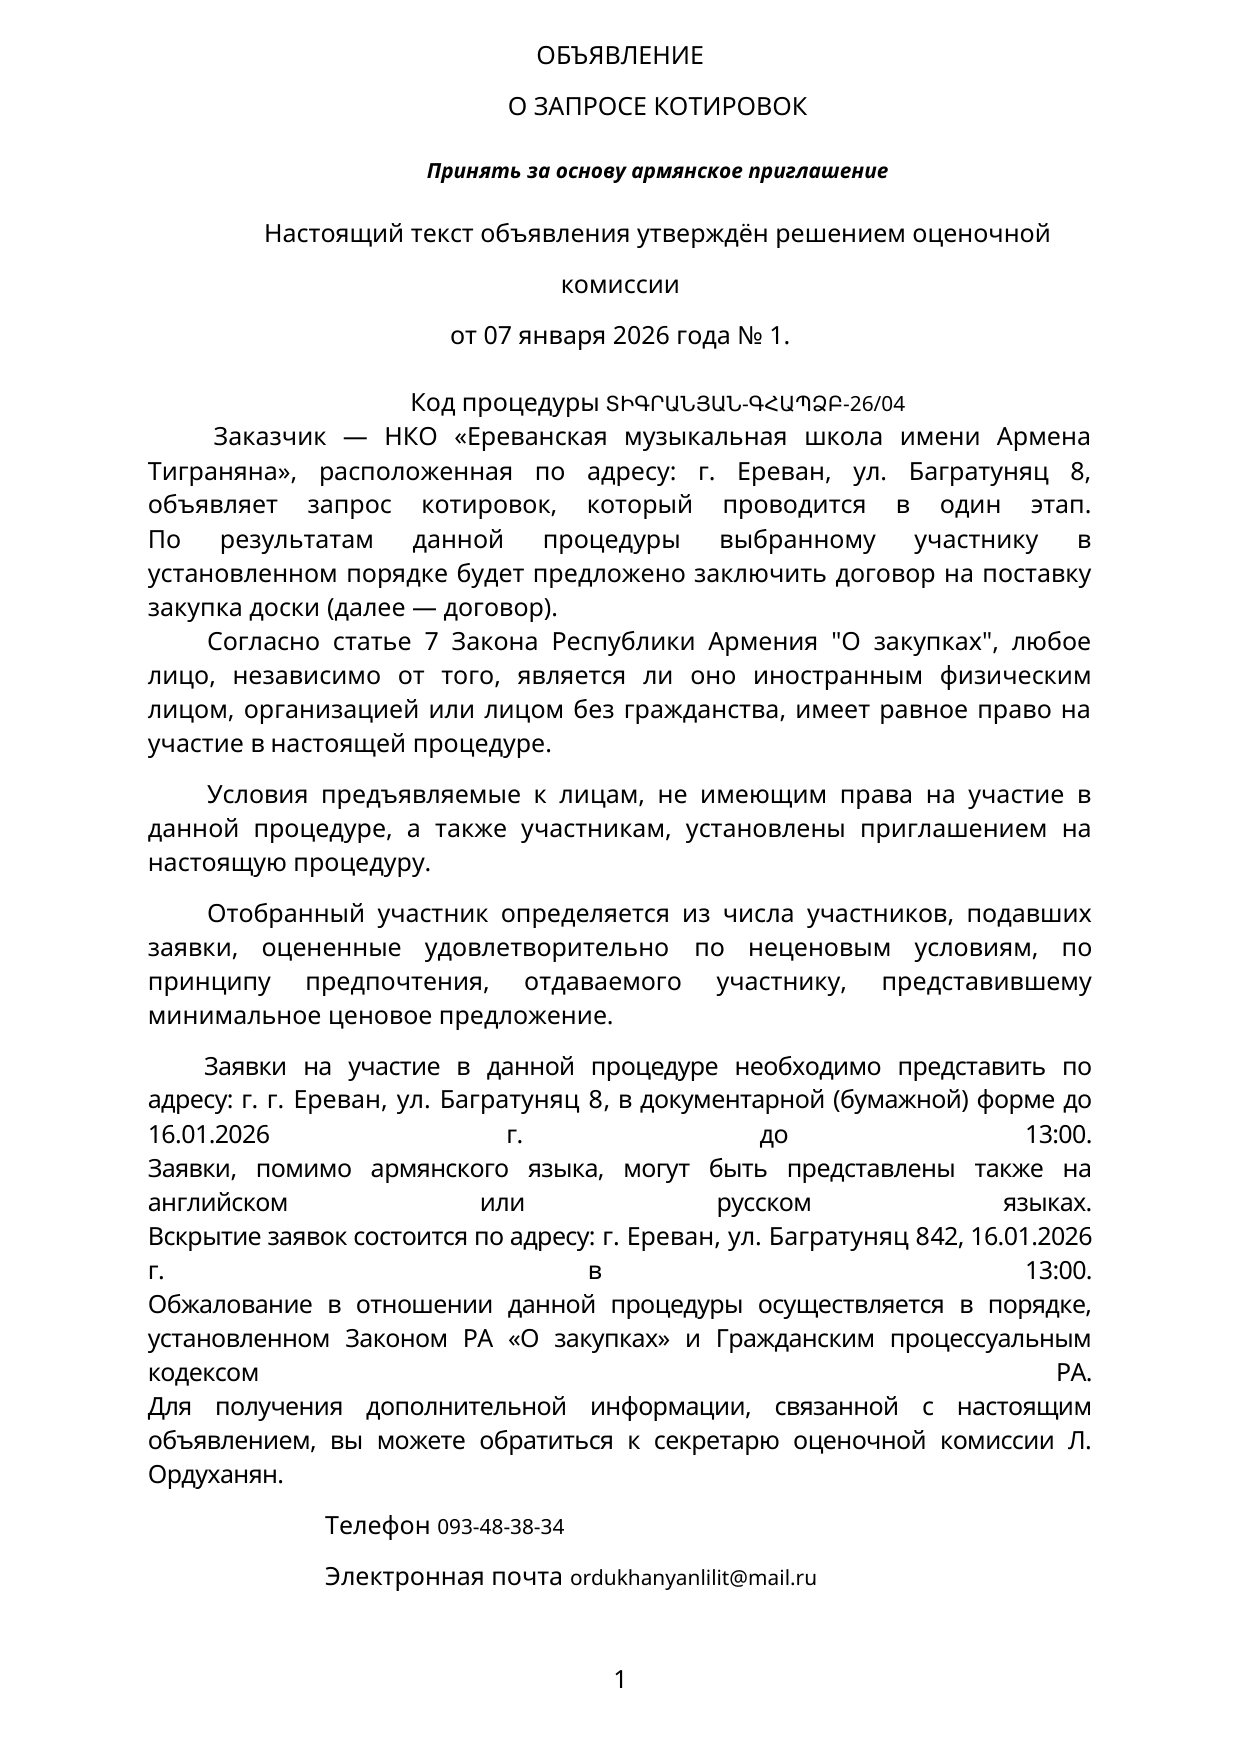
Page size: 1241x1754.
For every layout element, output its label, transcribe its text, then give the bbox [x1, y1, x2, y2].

text Условия предъявляемые к лицам, не имеющим права на участие в данной процедуре, а также участникам, установлены приглашением на настоящую процедуру. [148, 776, 1092, 878]
text Электронная почта ordukhanyanlilit@mail.ru [325, 1558, 1092, 1592]
text Код процедуры ՏԻԳՐԱՆՅԱՆ-ԳՀԱՊՁԲ-26/04 [148, 385, 1092, 419]
text Принять за основу армянское приглашение [148, 156, 1092, 184]
text Телефон 093-48-38-34 [325, 1508, 1092, 1542]
text О ЗАПРОСЕ КОТИРОВОК [148, 88, 1092, 122]
text Согласно статье 7 Закона Республики Армения "О закупках", любое лицо, независимо от того, является ли оно иностранным физическим лицом, организацией или лицом без гражданства, имеет равное право на участие в настоящей процедуре. [148, 623, 1092, 760]
text ОБЪЯВЛЕНИЕ [148, 37, 1092, 72]
text Заказчик — НКО «Ереванская музыкальная школа имени Армена Тиграняна», расположенная по адресу: г. Ереван, ул. Багратуняц 8, объявляет запрос котировок, который проводится в один этап. По результатам данной процедуры выбранному участнику в установленном порядке будет предложено заключить договор на поставку закупка доски (далее — договор). [148, 419, 1092, 623]
text Заявки на участие в данной процедуре необходимо представить по адресу: г. г. Ереван, ул. Багратуняц 8, в документарной (бумажной) форме до 16.01.2026 г. до 13:00. Заявки, помимо армянского языка, могут быть представлены также на английском или русском языках. Вскрытие заявок состоится по адресу: г. Ереван, ул. Багратуняц 842, 16.01.2026 г. в 13:00. Обжалование в отношении данной процедуры осуществляется в порядке, установленном Законом РА «О закупках» и Гражданским процессуальным кодексом РА. Для получения дополнительной информации, связанной с настоящим объявлением, вы можете обратиться к секретарю оценочной комиссии Л. Ордуханян. [148, 1048, 1092, 1491]
text Настоящий текст объявления утверждён решением оценочной комиссии от 07 января 2026 года № 1. [148, 215, 1092, 351]
text Отобранный участник определяется из числа участников, подавших заявки, оцененные удовлетворительно по неценовым условиям, по принципу предпочтения, отдаваемого участнику, представившему минимальное ценовое предложение. [148, 895, 1092, 1031]
